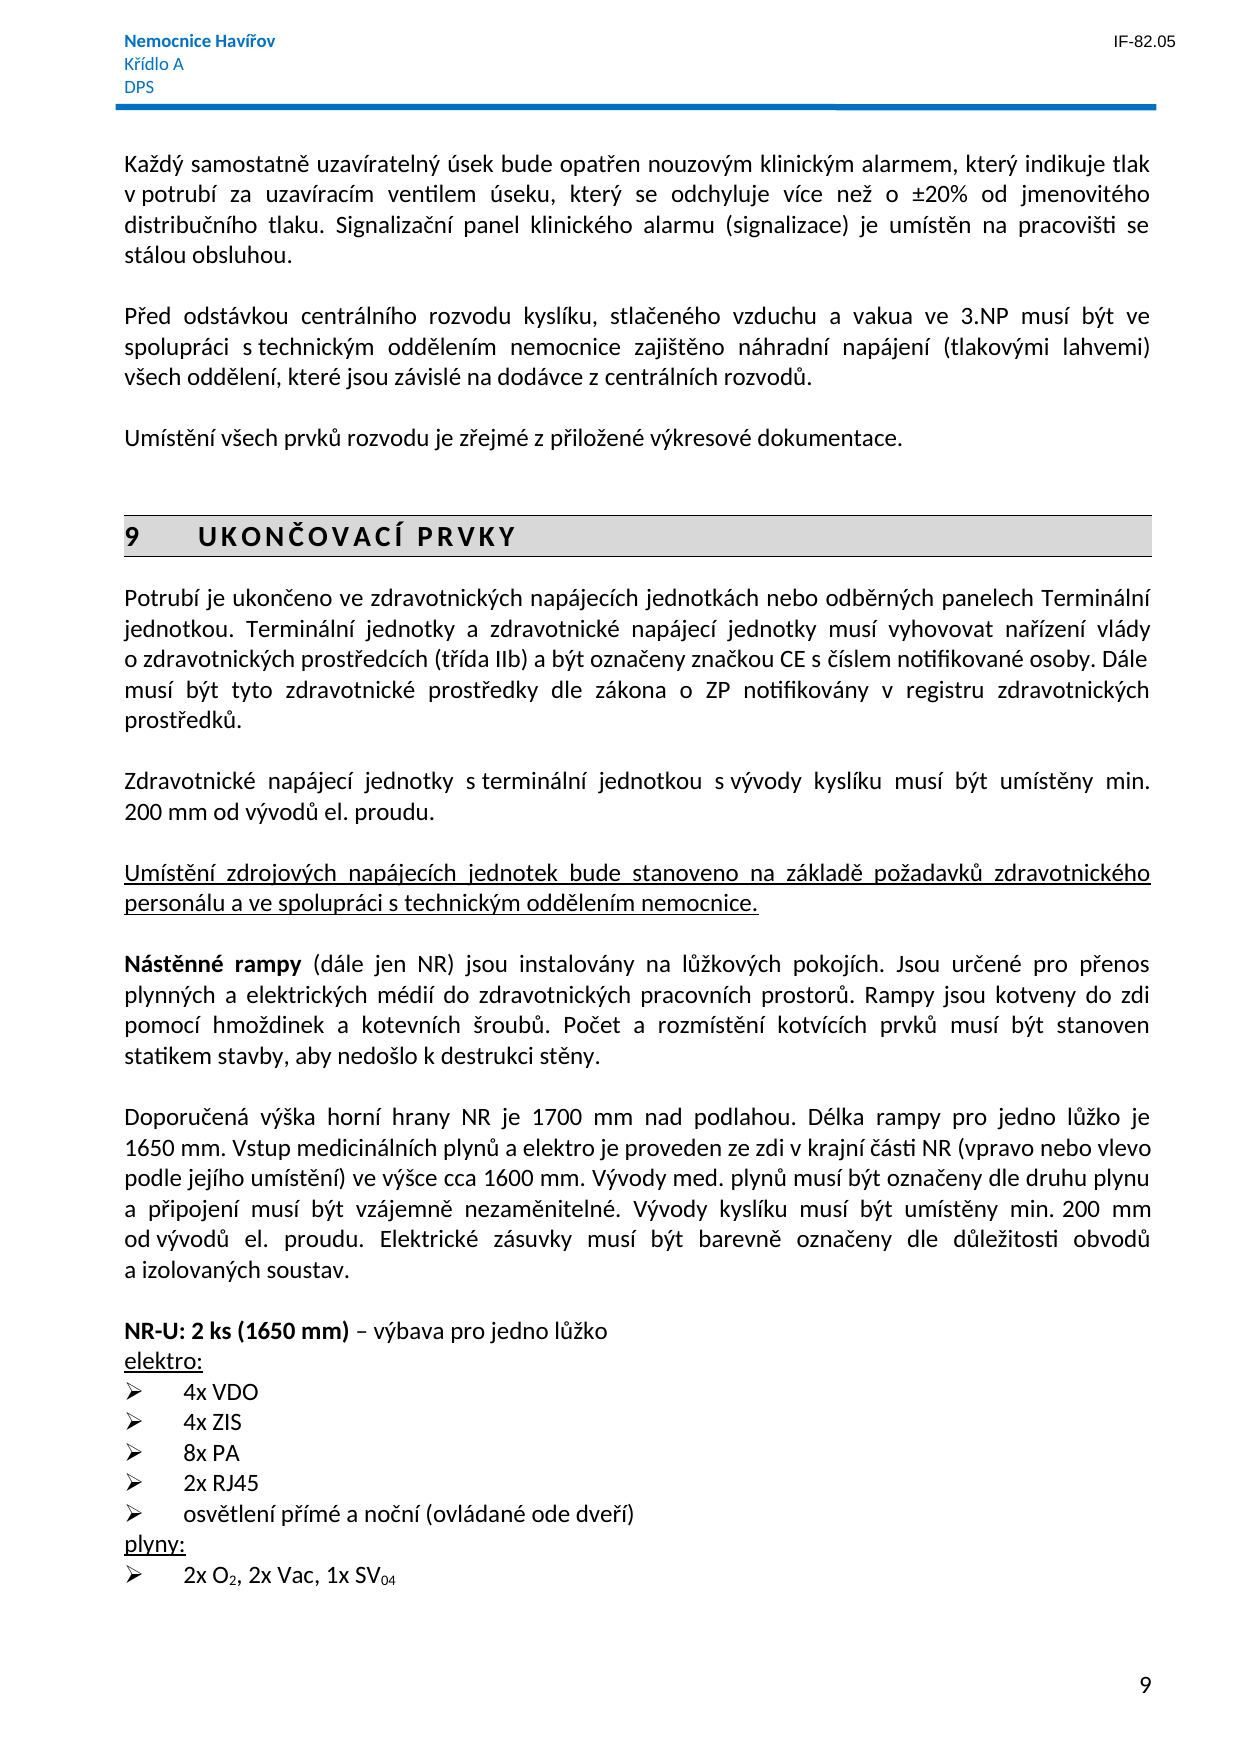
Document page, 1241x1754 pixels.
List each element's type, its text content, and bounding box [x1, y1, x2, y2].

text Doporučená výška horní hrany NR je 1700 mm nad podlahou. Délka rampy pro jedno lůžko je 1650 mm. Vstup medicinálních plynů a elektro je proveden ze zdi v krajní části NR (vpravo nebo vlevo podle jejího umístění) ve výšce cca 1600 mm. Vývody med. plynů musí být označeny dle druhu plynu a připojení musí být vzájemně nezaměnitelné. Vývody kyslíku musí být umístěny min. 200 mm od vývodů el. proudu. Elektrické zásuvky musí být barevně označeny dle důležitosti obvodů a izolovaných soustav. [124, 1101, 1152, 1284]
text Zdravotnické napájecí jednotky s terminální jednotkou s vývody kyslíku musí být umístěny min. 200 mm od vývodů el. proudu. [124, 765, 1152, 826]
list 4x ZIS [124, 1406, 1152, 1437]
list 4x VDO [124, 1376, 1152, 1406]
text Před odstávkou centrálního rozvodu kyslíku, stlačeného vzduchu a vakua ve 3.NP musí být ve spolupráci s technickým oddělením nemocnice zajištěno náhradní napájení (tlakovými lahvemi) všech oddělení, které jsou závislé na dodávce z centrálních rozvodů. [124, 300, 1152, 392]
text Nástěnné rampy (dále jen NR) jsou instalovány na lůžkových pokojích. Jsou určené pro přenos plynných a elektrických médií do zdravotnických pracovních prostorů. Rampy jsou kotveny do zdi pomocí hmoždinek a kotevních šroubů. Počet a rozmístění kotvících prvků musí být stanoven statikem stavby, aby nedošlo k destrukci stěny. [124, 948, 1152, 1071]
text plyny: [124, 1528, 1152, 1559]
text Umístění všech prvků rozvodu je zřejmé z přiložené výkresové dokumentace. [124, 422, 1152, 453]
text Každý samostatně uzavíratelný úsek bude opatřen nouzovým klinickým alarmem, který indikuje tlak v potrubí za uzavíracím ventilem úseku, který se odchyluje více než o ±20% od jmenovitého distribučního tlaku. Signalizační panel klinického alarmu (signalizace) je umístěn na pracovišti se stálou obsluhou. [124, 148, 1152, 270]
subtitle Ukončovací prvky [124, 516, 1152, 556]
list osvětlení přímé a noční (ovládané ode dveří) [124, 1498, 1152, 1528]
text musí být tyto zdravotnické prostředky dle zákona o ZP notifikovány v registru zdravotnických prostředků. [124, 674, 1152, 735]
list 2x O2, 2x Vac, 1x SV04 [124, 1559, 1152, 1589]
list 2x RJ45 [124, 1467, 1152, 1498]
text Potrubí je ukončeno ve zdravotnických napájecích jednotkách nebo odběrných panelech Terminální jednotkou. Terminální jednotky a zdravotnické napájecí jednotky musí vyhovovat nařízení vlády o zdravotnických prostředcích (třída IIb) a být označeny značkou CE s číslem notifikované osoby. Dále [124, 582, 1152, 674]
text Umístění zdrojových napájecích jednotek bude stanoveno na základě požadavků zdravotnického personálu a ve spolupráci s technickým oddělením nemocnice. [124, 857, 1152, 918]
list 8x PA [124, 1437, 1152, 1467]
text elektro: [124, 1345, 1152, 1376]
text NR-U: 2 ks (1650 mm) – výbava pro jedno lůžko [124, 1315, 1152, 1345]
